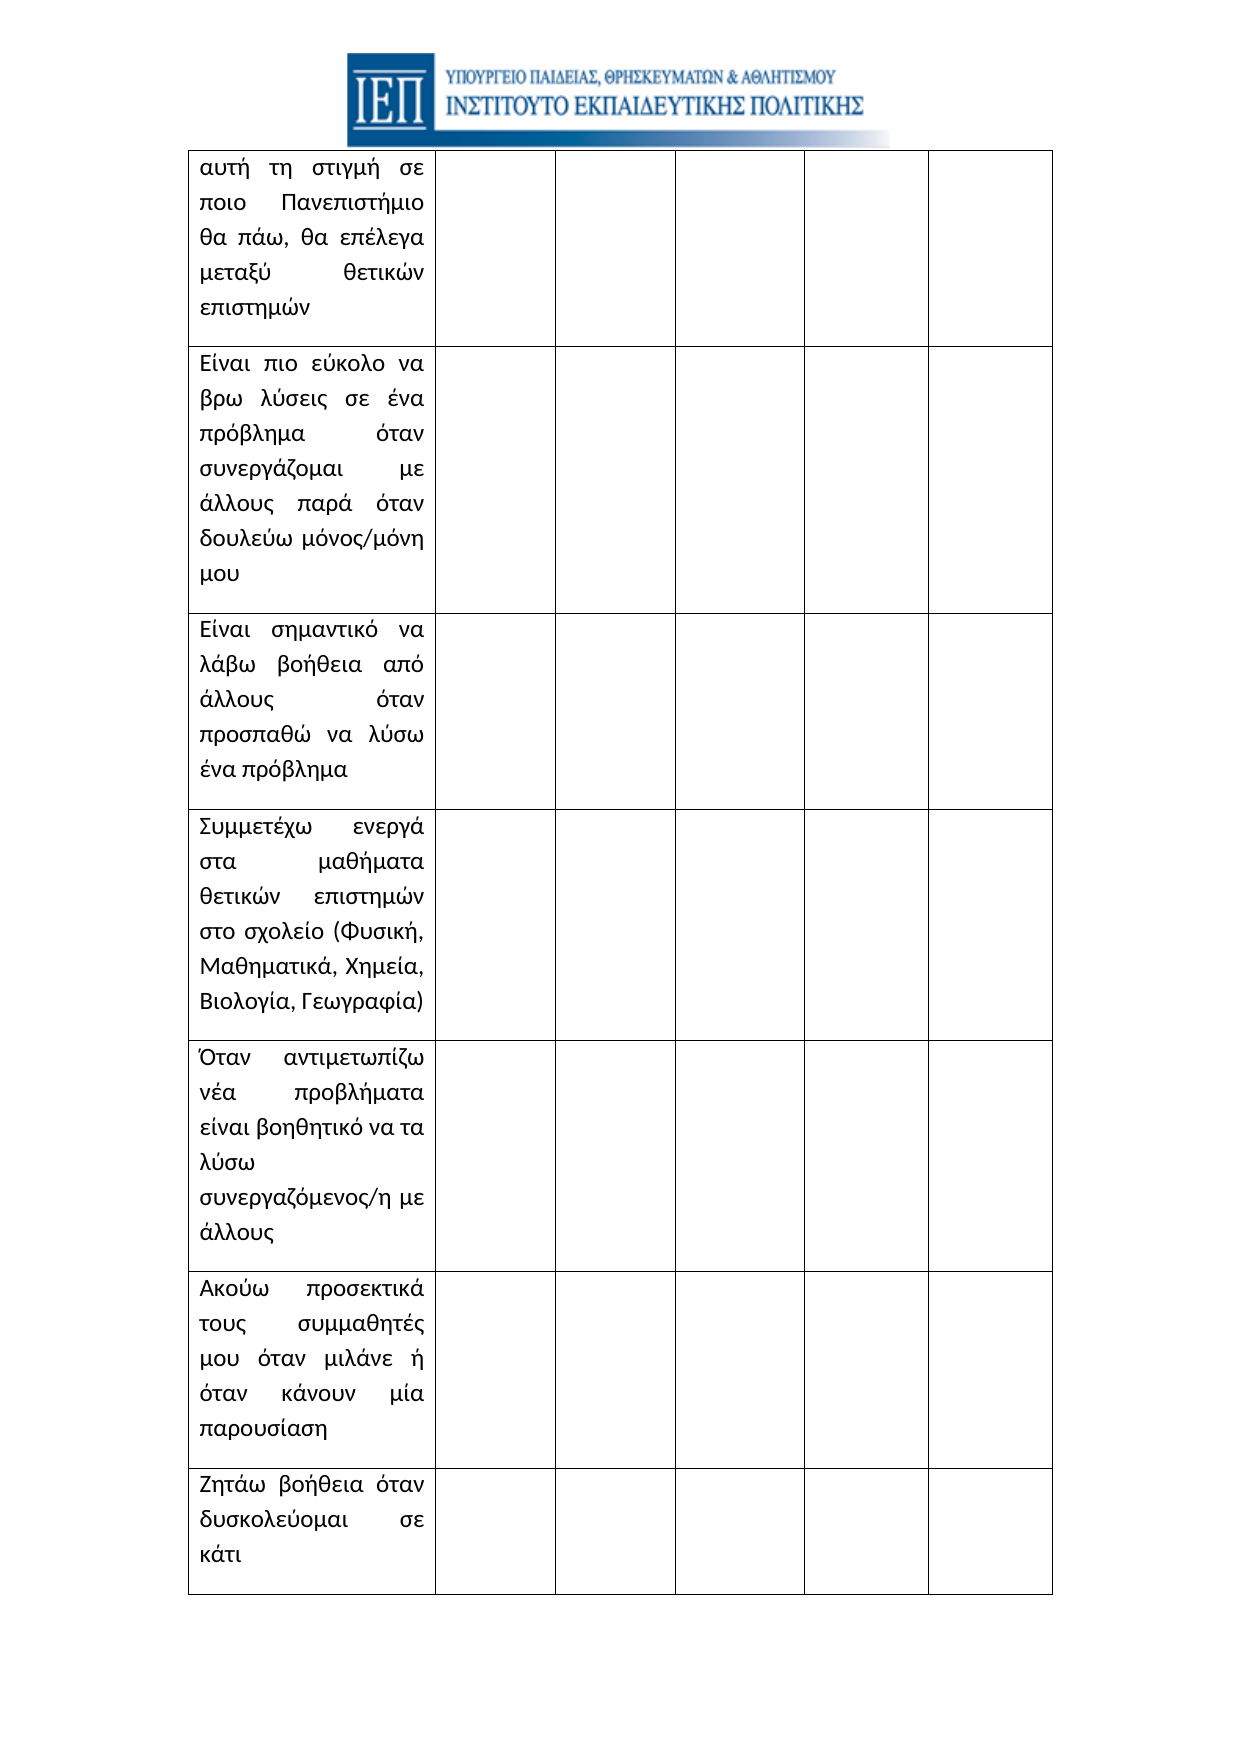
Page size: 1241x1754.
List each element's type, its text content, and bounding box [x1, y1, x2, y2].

picture [345, 53, 890, 148]
table_cell [436, 614, 555, 809]
table_cell [436, 151, 555, 346]
table_cell [436, 1272, 555, 1467]
table_cell [676, 1041, 804, 1271]
table_cell [676, 1469, 804, 1594]
table_cell [805, 1272, 928, 1467]
table_cell [556, 614, 675, 809]
table_cell [805, 151, 928, 346]
table_cell Είναι πιο εύκολο να βρω λύσεις σε ένα πρόβλημα όταν συνεργάζομαι με άλλους παρά όταν δουλεύω μόνος/μόνη μου [189, 347, 435, 612]
table_cell Συμμετέχω ενεργά στα μαθήματα θετικών επιστημών στο σχολείο (Φυσική, Μαθηματικά, Χημεία, Βιολογία, Γεωγραφία) [189, 810, 435, 1040]
table_cell [436, 1041, 555, 1271]
table_cell [805, 347, 928, 612]
table_cell [436, 1469, 555, 1594]
table_cell [676, 1272, 804, 1467]
table_cell Όταν αντιμετωπίζω νέα προβλήματα είναι βοηθητικό να τα λύσω συνεργαζόμενος/η με άλλους [189, 1041, 435, 1271]
table_cell [436, 810, 555, 1040]
table_cell [805, 1041, 928, 1271]
table_cell [805, 1469, 928, 1594]
table_cell [436, 347, 555, 612]
table_cell [556, 151, 675, 346]
table_cell Είναι σημαντικό να λάβω βοήθεια από άλλους όταν προσπαθώ να λύσω ένα πρόβλημα [189, 614, 435, 809]
table_cell [929, 151, 1052, 346]
table_cell [556, 1041, 675, 1271]
table_cell [805, 614, 928, 809]
table_cell [556, 347, 675, 612]
table_cell [929, 347, 1052, 612]
table_cell [929, 614, 1052, 809]
table_cell [556, 1469, 675, 1594]
table_cell [929, 1272, 1052, 1467]
table_cell [929, 810, 1052, 1040]
table_cell [676, 810, 804, 1040]
table_cell [929, 1469, 1052, 1594]
table_cell [556, 1272, 675, 1467]
table_cell [676, 347, 804, 612]
table_cell Ζητάω βοήθεια όταν δυσκολεύομαι σε κάτι [189, 1469, 435, 1594]
table_cell Αν έπρεπε να επιλέξω αυτή τη στιγμή σε ποιο Πανεπιστήμιο θα πάω, θα επέλεγα μεταξύ θετικών επιστημών [189, 151, 435, 346]
table_cell [929, 1041, 1052, 1271]
table_cell [805, 810, 928, 1040]
table_cell [676, 151, 804, 346]
table_cell Ακούω προσεκτικά τους συμμαθητές μου όταν μιλάνε ή όταν κάνουν μία παρουσίαση [189, 1272, 435, 1467]
table_cell [556, 810, 675, 1040]
table_cell [676, 614, 804, 809]
